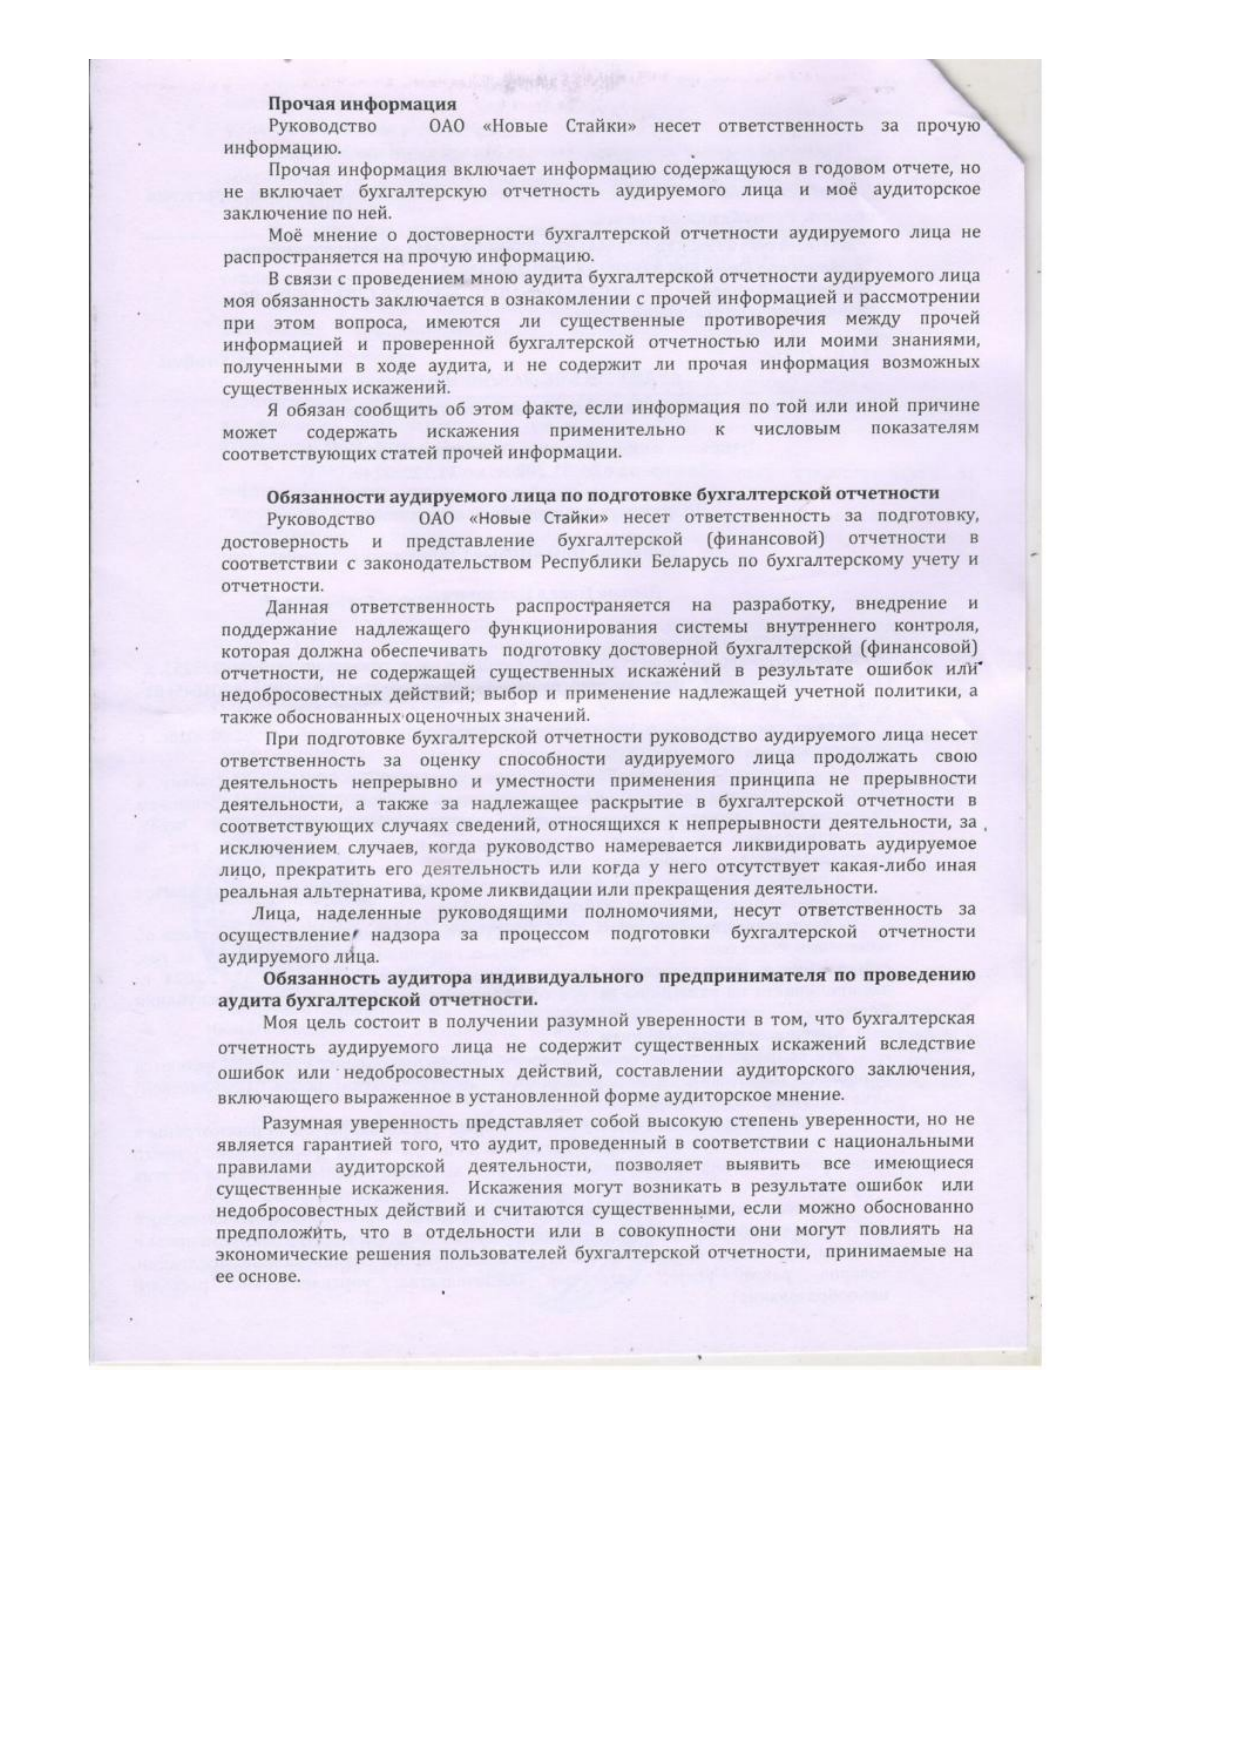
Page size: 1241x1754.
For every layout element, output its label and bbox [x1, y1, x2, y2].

picture [88, 59, 1137, 1370]
